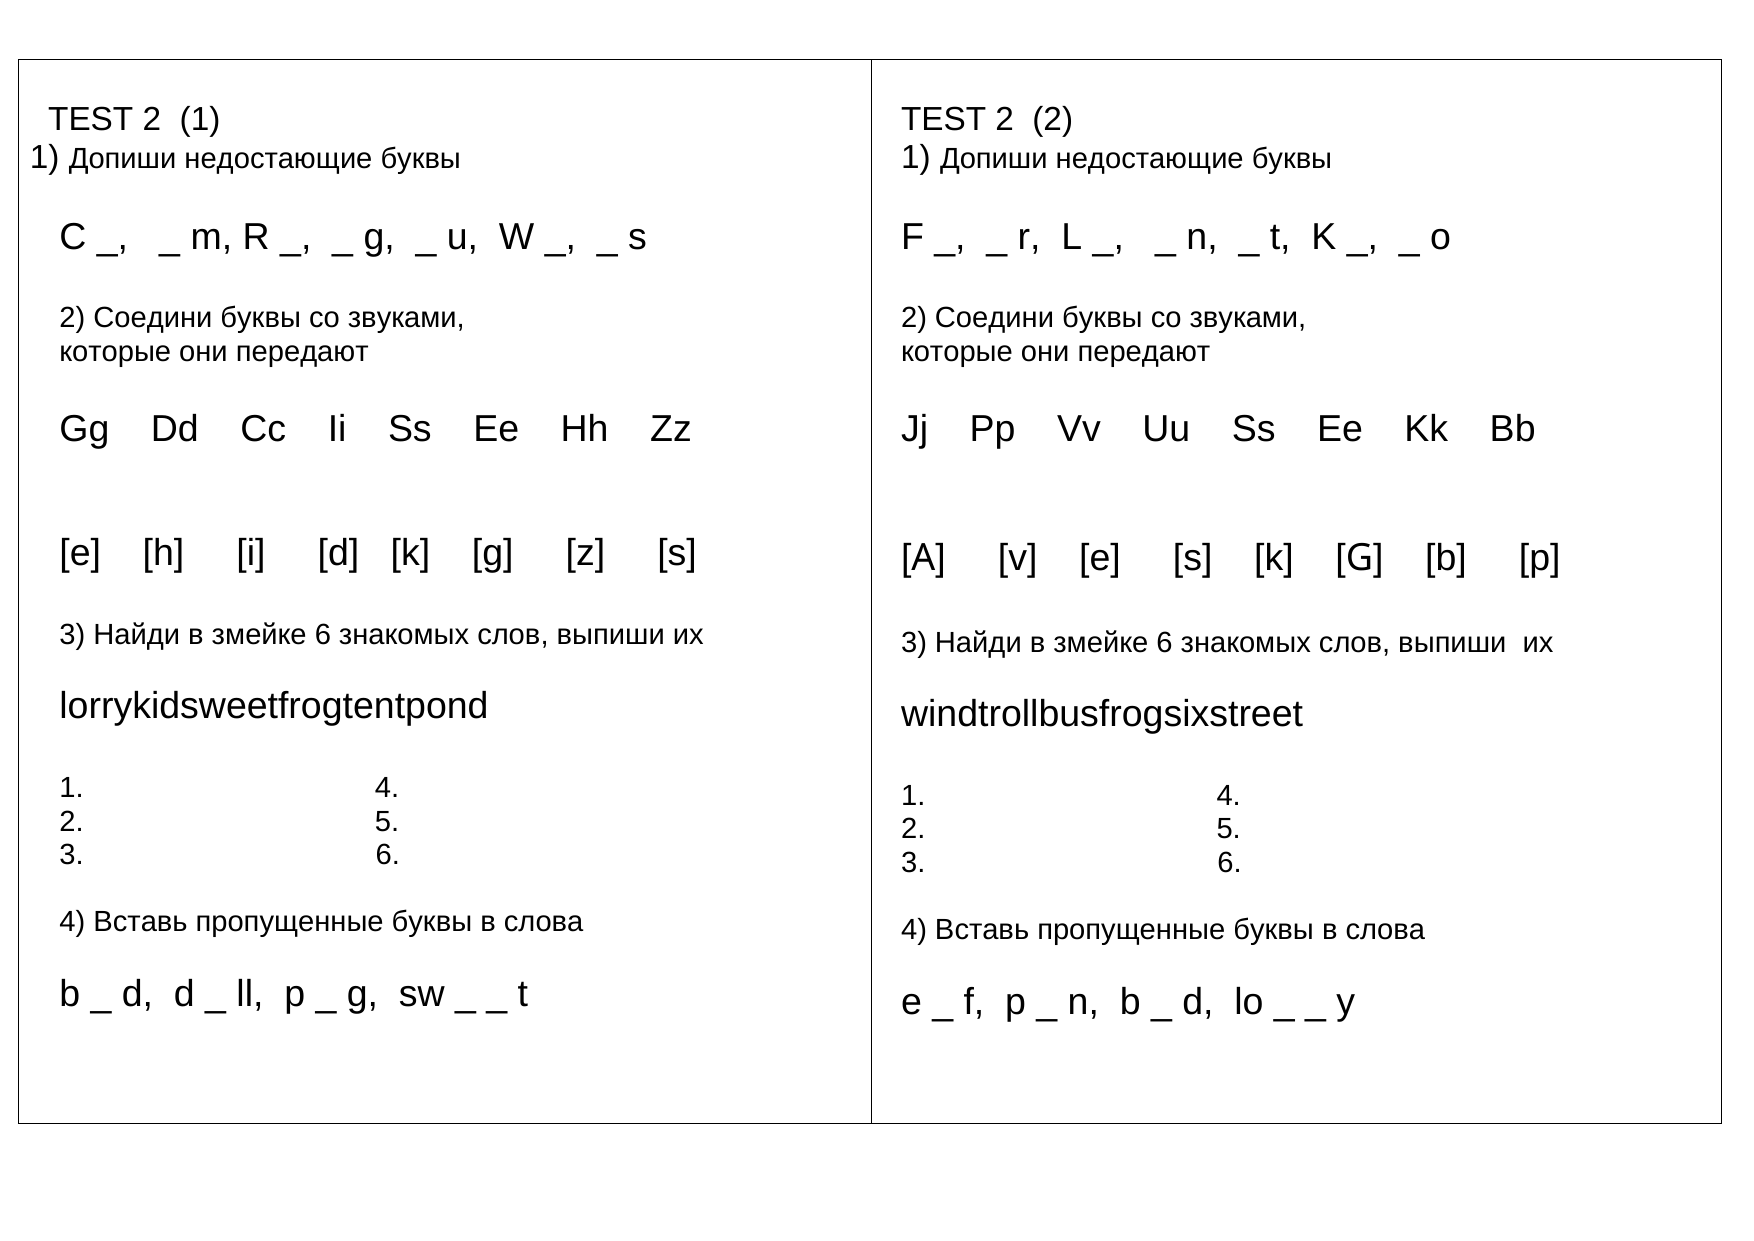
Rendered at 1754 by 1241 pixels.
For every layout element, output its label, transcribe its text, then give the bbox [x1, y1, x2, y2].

table_header TEST 2 (1) 1) Допиши недостающие буквы С _, _ m, R _, _ g, _ u, W _, _ s 2) Соедини буквы со звуками, которые они передают Gg Dd Cc Ii Ss Ee Hh Zz [e] [h] [i] [d] [k] [g] [z] [s] 3) Найди в змейке 6 знакомых слов, выпиши их lorrykidsweetfrogtentpond 1. 4. 2. 5. 3. 6. 4) Вставь пропущенные буквы в слова b _ d, d _ ll, p _ g, sw _ _ t [19, 60, 871, 1123]
table_header TEST 2 (2) 1) Допиши недостающие буквы F _, _ r, L _, _ n, _ t, K _, _ o 2) Соедини буквы со звуками, которые они передают Jj Pp Vv Uu Ss Ee Kk Bb [A] [v] [e] [s] [k] [G] [b] [p] 3) Найди в змейке 6 знакомых слов, выпиши их windtrollbusfrogsixstreet 1. 4. 2. 5. 3. 6. 4) Вставь пропущенные буквы в слова e _ f, p _ n, b _ d, lo _ _ y [872, 60, 1721, 1123]
